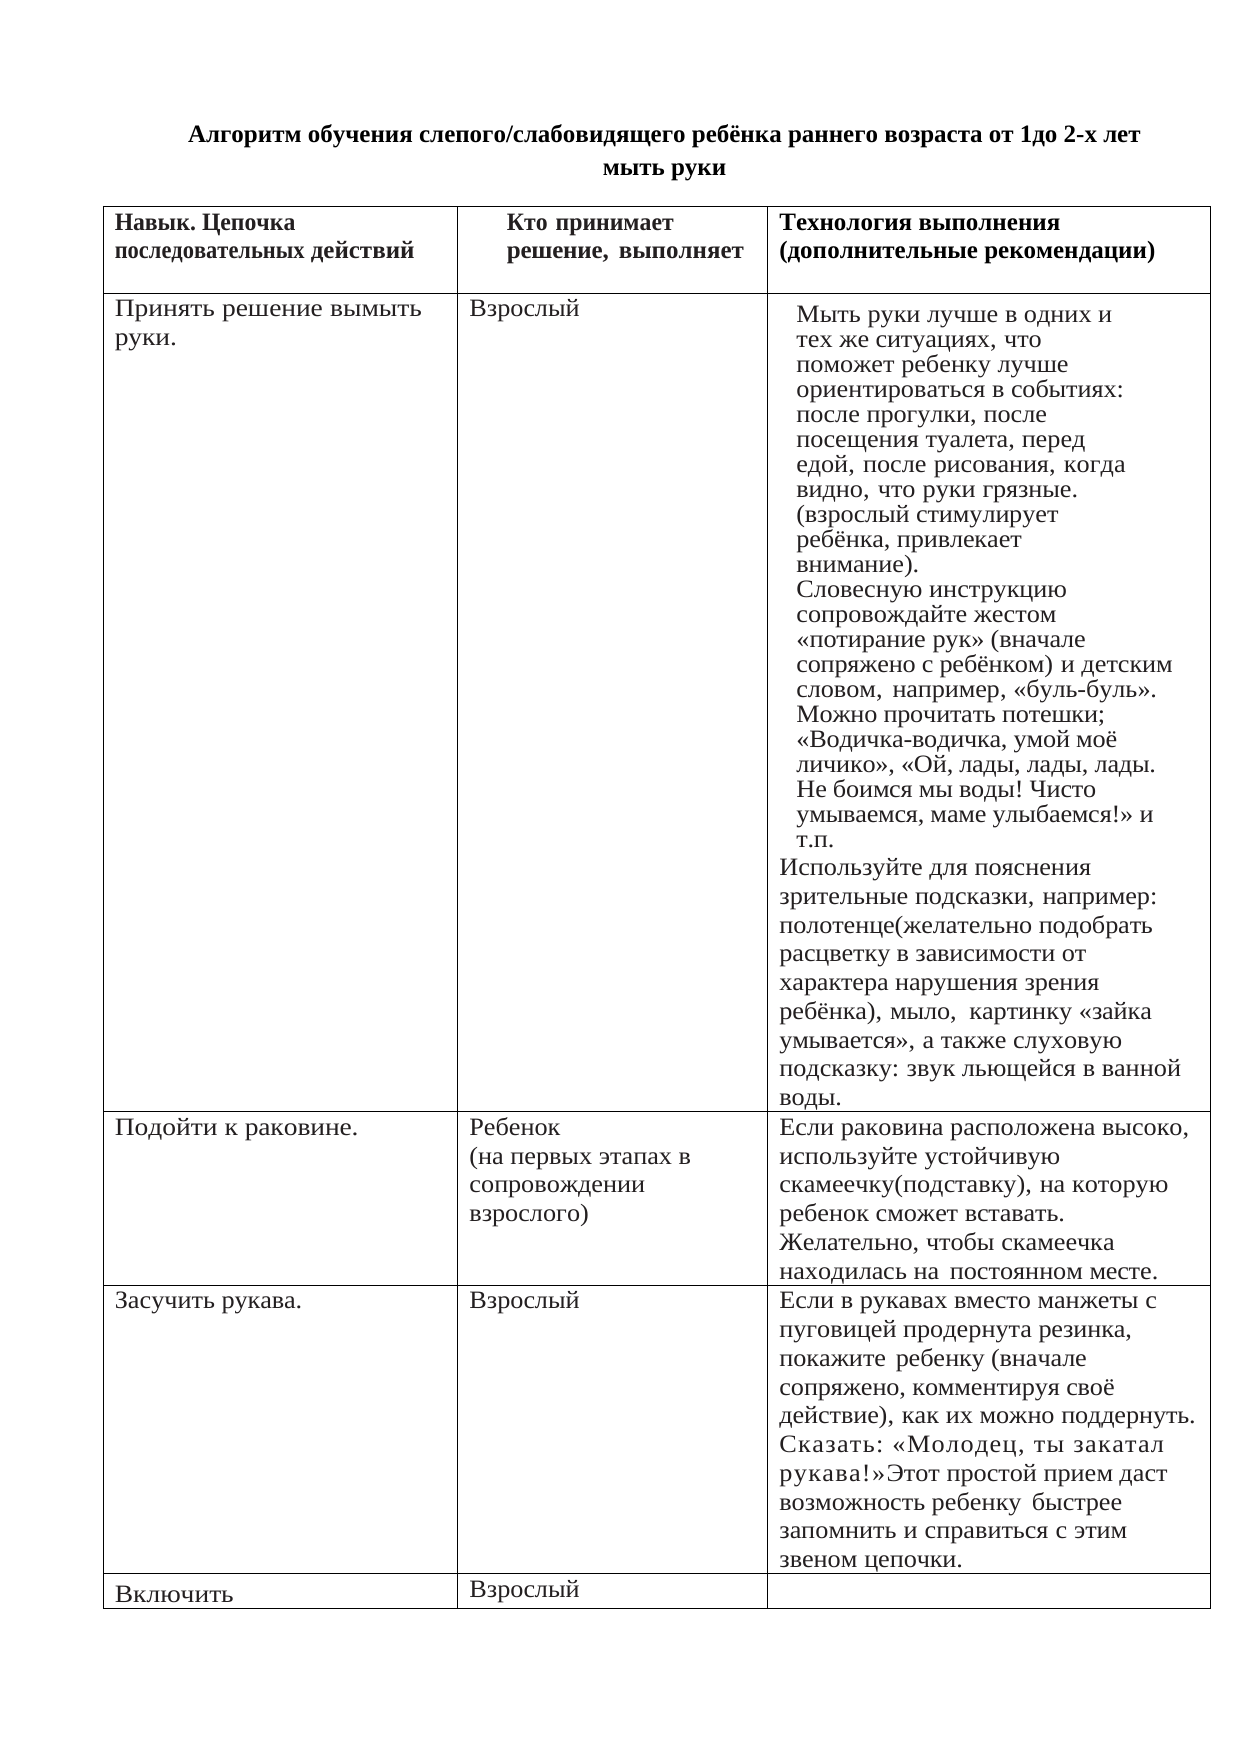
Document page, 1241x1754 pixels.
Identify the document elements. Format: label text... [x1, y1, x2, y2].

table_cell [104, 1574, 457, 1607]
table_header Технология выполнения (дополнительные рекомендации) [768, 207, 1210, 292]
text Алгоритм обучения слепого/слабовидящего ребёнка раннего возраста от 1до 2-х лет мыть руки [177, 119, 1152, 181]
table_cell Если в рукавах вместо манжеты с пуговицей продернута резинка, покажите ребенку (вначале сопряжено, комментируя своё действие), как их можно поддернуть. Сказать: «Молодец, ты закатал рукава!»Этот простой прием даст возможность ребенку быстрее запомнить и справиться с этим звеном цепочки. [768, 1286, 1210, 1573]
table_header Навык. Цепочка последовательных действий [104, 207, 457, 292]
table_cell Взрослый [458, 294, 767, 1111]
table_cell Взрослый [458, 1286, 767, 1573]
table_cell Засучить рукава. [104, 1286, 457, 1573]
table_cell Ребенок (на первых этапах в сопровождении взрослого) [458, 1112, 767, 1284]
table_cell [768, 1574, 1210, 1607]
table_cell Подойти к раковине. [104, 1112, 457, 1284]
table_cell Мыть руки лучше в одних и тех же ситуациях, что поможет ребенку лучше ориентироваться в событиях: после прогулки, после посещения туалета, перед едой, после рисования, когда видно, что руки грязные. (взрослый стимулирует ребёнка, привлекает внимание). Словесную инструкцию сопровождайте жестом «потирание рук» (вначале сопряжено с ребёнком) и детским словом, например, «буль-буль». Можно прочитать потешки; «Водичка-водичка, умой моё личико», «Ой, лады, лады, лады. Не боимся мы воды! Чисто умываемся, маме улыбаемся!» и т.п. Используйте для пояснения зрительные подсказки, например: полотенце(желательно подобрать расцветку в зависимости от характера нарушения зрения ребёнка), мыло, картинку «зайка умывается», а также слуховую подсказку: звук льющейся в ванной воды. [768, 294, 1210, 1111]
table_cell Взрослый [458, 1574, 767, 1607]
table_cell Принять решение вымыть руки. [104, 294, 457, 1111]
table_header Кто принимает решение, выполняет [458, 207, 767, 292]
table_cell Если раковина расположена высоко, используйте устойчивую скамеечку(подставку), на которую ребенок сможет вставать. Желательно, чтобы скамеечка находилась на постоянном месте. [768, 1112, 1210, 1284]
